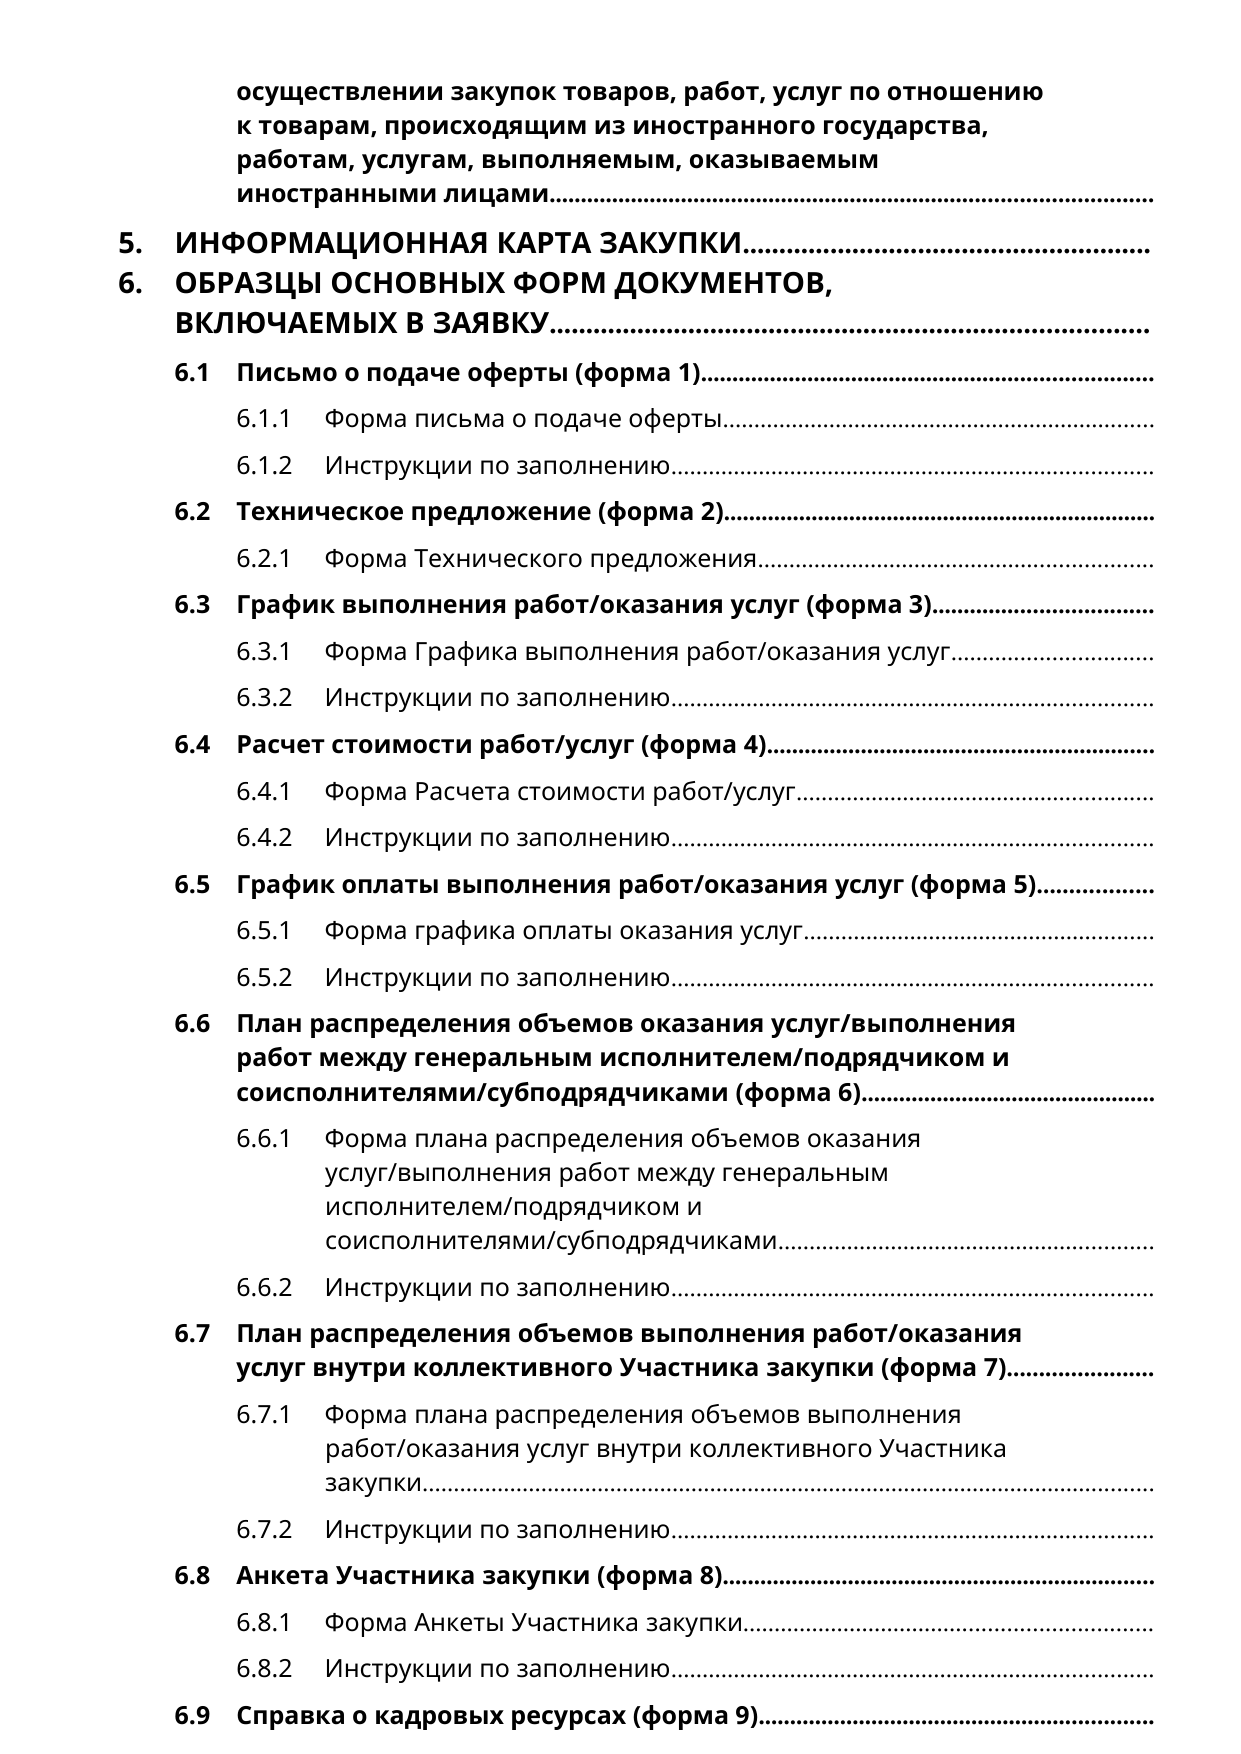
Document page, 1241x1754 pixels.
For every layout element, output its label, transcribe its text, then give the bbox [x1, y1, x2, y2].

text 6.7.1 Форма плана распределения объемов выполнения работ/оказания услуг внутри коллективного Участника закупки 39 [236, 1397, 1063, 1499]
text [174, 74, 1063, 210]
text 6.5 График оплаты выполнения работ/оказания услуг (форма 5) 35 [174, 866, 1063, 900]
text 6.6 План распределения объемов оказания услуг/выполнения работ между генеральным исполнителем/подрядчиком и соисполнителями/субподрядчиками (форма 6) 37 [174, 1006, 1063, 1108]
text 6.3 График выполнения работ/оказания услуг (форма 3) 31 [174, 587, 1063, 621]
text 6.6.2 Инструкции по заполнению 38 [236, 1269, 1063, 1303]
text 6.3.2 Инструкции по заполнению 32 [236, 680, 1063, 714]
text 6.2 Техническое предложение (форма 2) 29 [174, 494, 1063, 528]
text 6.8.1 Форма Анкеты Участника закупки 41 [236, 1604, 1063, 1638]
text 6.1.1 Форма письма о подаче оферты 26 [236, 401, 1063, 435]
text 6.8 Анкета Участника закупки (форма 8) 41 [174, 1558, 1063, 1592]
text 5. Информационная карта закупки 24 [118, 223, 1063, 262]
text 6.4.1 Форма Расчета стоимости работ/услуг 33 [236, 773, 1063, 807]
text 6.5.1 Форма графика оплаты оказания услуг 35 [236, 913, 1063, 947]
text 6.4.2 Инструкции по заполнению 34 [236, 820, 1063, 854]
text 6.2.1 Форма Технического предложения 29 [236, 540, 1063, 574]
text 6.1.2 Инструкции по заполнению 28 [236, 447, 1063, 481]
text 6. Образцы основных форм документов, включаемых в заявку 26 [118, 262, 1063, 342]
text 6.4 Расчет стоимости работ/услуг (форма 4) 33 [174, 727, 1063, 761]
text 6.6.1 Форма плана распределения объемов оказания услуг/выполнения работ между генеральным исполнителем/подрядчиком и соисполнителями/субподрядчиками 37 [236, 1121, 1063, 1257]
text 6.5.2 Инструкции по заполнению 36 [236, 959, 1063, 993]
text 6.1 Письмо о подаче оферты (форма 1) 26 [174, 354, 1063, 388]
text 6.7 План распределения объемов выполнения работ/оказания услуг внутри коллективного Участника закупки (форма 7) 39 [174, 1316, 1063, 1384]
text 6.7.2 Инструкции по заполнению 40 [236, 1511, 1063, 1545]
text 6.9 Справка о кадровых ресурсах (форма 9) 43 [174, 1698, 1063, 1732]
text 6.3.1 Форма Графика выполнения работ/оказания услуг 31 [236, 633, 1063, 668]
text 6.8.2 Инструкции по заполнению 42 [236, 1651, 1063, 1685]
